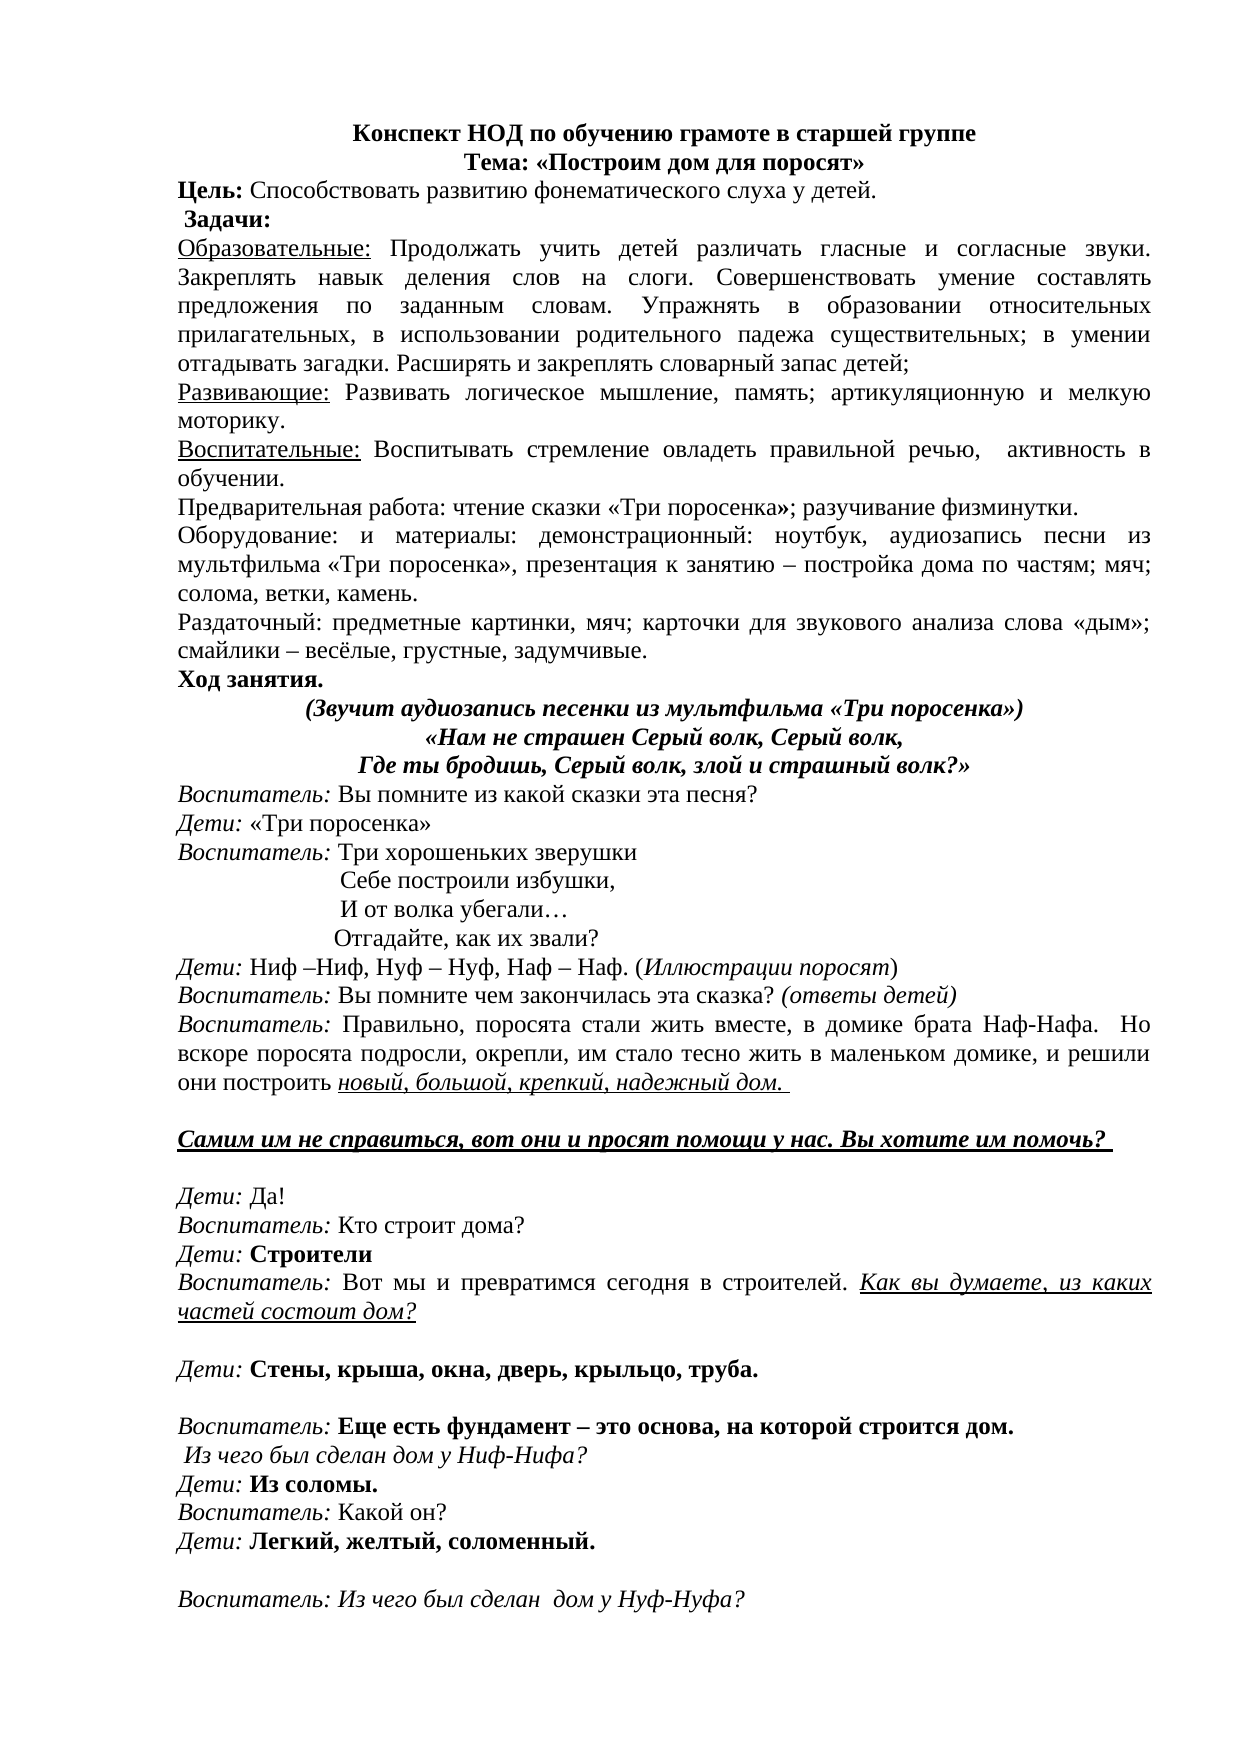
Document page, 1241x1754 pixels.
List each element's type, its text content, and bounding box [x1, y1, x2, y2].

text Воспитатель: Вот мы и превратимся сегодня в строителей. Как вы думаете, из каких частей состоит дом? [177, 1267, 1152, 1325]
text Развивающие: Развивать логическое мышление, память; артикуляционную и мелкую моторику. [177, 377, 1152, 434]
text Тема: «Построим дом для поросят» [177, 147, 1152, 176]
text Конспект НОД по обучению грамоте в старшей группе [177, 118, 1152, 147]
text Воспитатель: Правильно, поросята стали жить вместе, в домике брата Наф-Нафа. Но вскоре поросята подросли, окрепли, им стало тесно жить в маленьком домике, и решили они построить новый, большой, крепкий, надежный дом. [177, 1009, 1152, 1096]
text Раздаточный: предметные картинки, мяч; карточки для звукового анализа слова «дым»; смайлики – весёлые, грустные, задумчивые. [177, 607, 1152, 664]
text Дети: Строители [177, 1239, 1152, 1267]
text Из чего был сделан дом у Ниф-Нифа? [177, 1440, 1152, 1469]
text (Звучит аудиозапись песенки из мультфильма «Три поросенка») [177, 693, 1152, 722]
text Дети: Ниф –Ниф, Нуф – Нуф, Наф – Наф. (Иллюстрации поросят) [177, 952, 1152, 981]
text Цель: Способствовать развитию фонематического слуха у детей. [177, 176, 1152, 204]
text Где ты бродишь, Серый волк, злой и страшный волк?» [177, 751, 1152, 779]
text Дети: «Три поросенка» [177, 808, 1152, 837]
text Воспитатель: Какой он? [177, 1497, 1152, 1526]
text «Нам не страшен Серый волк, Серый волк, [177, 722, 1152, 751]
text Воспитатель: Три хорошеньких зверушки [177, 837, 1152, 866]
text Воспитательные: Воспитывать стремление овладеть правильной речью, активность в обучении. [177, 434, 1152, 492]
text Образовательные: Продолжать учить детей различать гласные и согласные звуки. Закреплять навык деления слов на слоги. Совершенствовать умение составлять предложения по заданным словам. Упражнять в образовании относительных прилагательных, в использовании родительного падежа существительных; в умении отгадывать загадки. Расширять и закреплять словарный запас детей; [177, 233, 1152, 377]
text Самим им не справиться, вот они и просят помощи у нас. Вы хотите им помочь? [177, 1124, 1152, 1153]
text И от волка убегали… [177, 894, 1152, 923]
text Предварительная работа: чтение сказки «Три поросенка»; разучивание физминутки. [177, 492, 1152, 521]
text Ход занятия. [177, 664, 1152, 693]
text Воспитатель: Еще есть фундамент – это основа, на которой строится дом. [177, 1411, 1152, 1440]
text Дети: Да! [177, 1181, 1152, 1210]
text Воспитатель: Вы помните чем закончилась эта сказка? (ответы детей) [177, 981, 1152, 1009]
text Дети: Из соломы. [177, 1469, 1152, 1497]
text Воспитатель: Кто строит дома? [177, 1210, 1152, 1239]
text Отгадайте, как их звали? [177, 923, 1152, 952]
text Задачи: [177, 204, 1152, 233]
text Воспитатель: Из чего был сделан дом у Нуф-Нуфа? [177, 1584, 1152, 1612]
text Воспитатель: Вы помните из какой сказки эта песня? [177, 779, 1152, 808]
text Оборудование: и материалы: демонстрационный: ноутбук, аудиозапись песни из мультфильма «Три поросенка», презентация к занятию – постройка дома по частям; мяч; солома, ветки, камень. [177, 521, 1152, 607]
text Дети: Стены, крыша, окна, дверь, крыльцо, труба. [177, 1354, 1152, 1382]
text Дети: Легкий, желтый, соломенный. [177, 1526, 1152, 1555]
text Себе построили избушки, [177, 866, 1152, 894]
